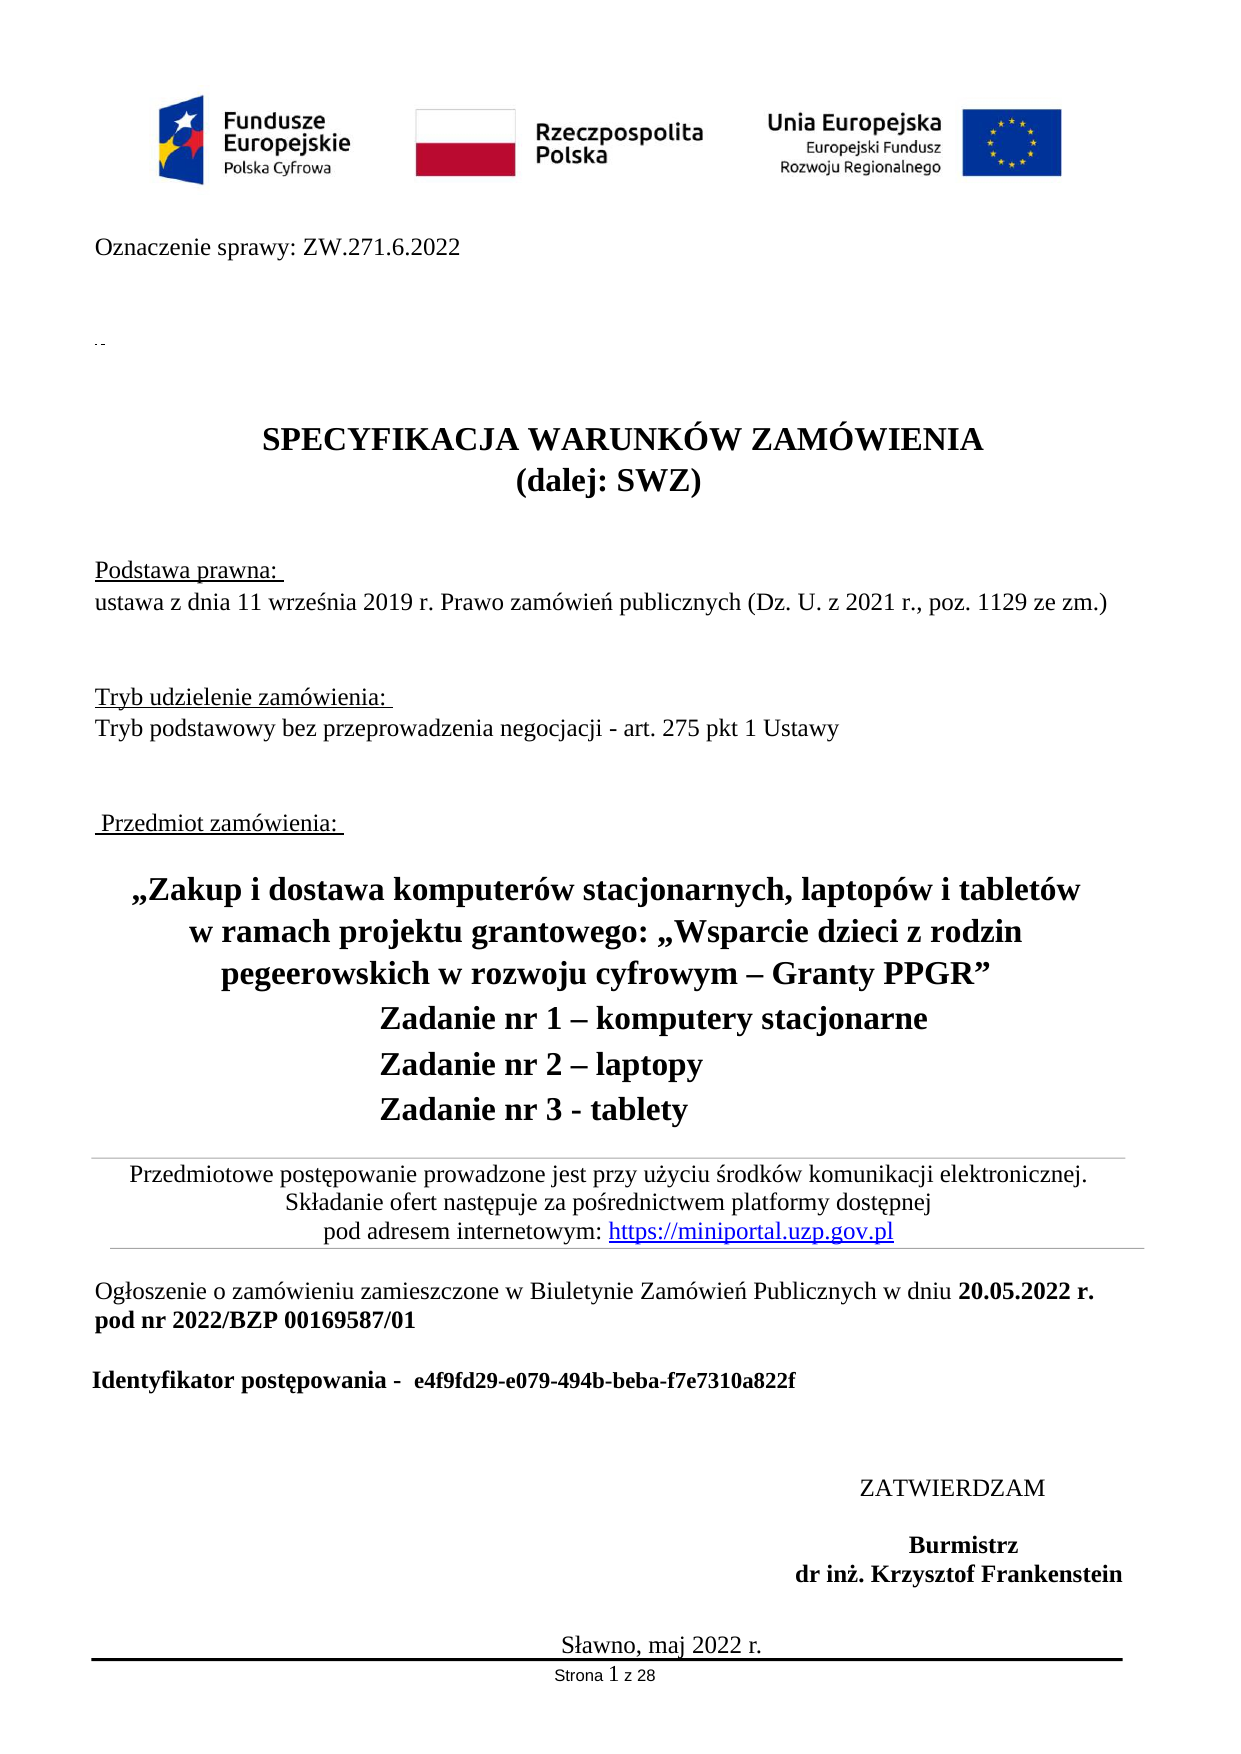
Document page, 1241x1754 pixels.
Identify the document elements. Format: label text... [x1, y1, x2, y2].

text Oznaczenie sprawy: ZW.271.6.2022 [94, 232, 1138, 261]
text Tryb podstawowy bez przeprowadzenia negocjacji - art. 275 pkt 1 Ustawy [94, 713, 1138, 742]
subtitle Zadanie nr 3 - tablety [379, 1089, 1117, 1127]
text Składanie ofert następuje za pośrednictwem platformy dostępnej pod adresem internetowym: https://miniportal.uzp.gov.pl [285, 1187, 932, 1245]
subtitle Burmistrz [79, 1530, 1123, 1559]
title SPECYFIKACJA WARUNKÓW ZAMÓWIENIA [127, 419, 1119, 457]
text Przedmiot zamówienia: [94, 808, 1138, 837]
text dr inż. Krzysztof Frankenstein [79, 1559, 1122, 1588]
text Sławno, maj 2022 r. [79, 1631, 763, 1659]
subtitle Zadanie nr 2 – laptopy [379, 1044, 1117, 1082]
text ustawa z dnia 11 września 2019 r. Prawo zamówień publicznych (Dz. U. z 2021 r., poz. 1129 ze zm.) [94, 587, 1138, 616]
subtitle „Zakup i dostawa komputerów stacjonarnych, laptopów i tabletów w ramach projektu grantowego: „Wsparcie dzieci z rodzin pegeerowskich w rozwoju cyfrowym – Granty PPGR” [94, 869, 1117, 991]
text Przedmiotowe postępowanie prowadzone jest przy użyciu środków komunikacji elektronicznej. [127, 1153, 1090, 1187]
text Podstawa prawna: [94, 555, 1138, 584]
text Tryb udzielenie zamówienia: [94, 682, 1138, 711]
text Ogłoszenie o zamówieniu zamieszczone w Biuletynie Zamówień Publicznych w dniu 20.05.2022 r. pod nr 2022/BZP 00169587/01 [94, 1276, 1117, 1334]
subtitle Zadanie nr 1 – komputery stacjonarne [379, 998, 1117, 1037]
text Identyfikator postępowania - e4f9fd29-e079-494b-beba-f7e7310a822f [79, 1365, 1138, 1393]
title (dalej: SWZ) [127, 461, 1090, 499]
text ZATWIERDZAM [678, 1473, 1138, 1501]
picture [149, 85, 1063, 195]
